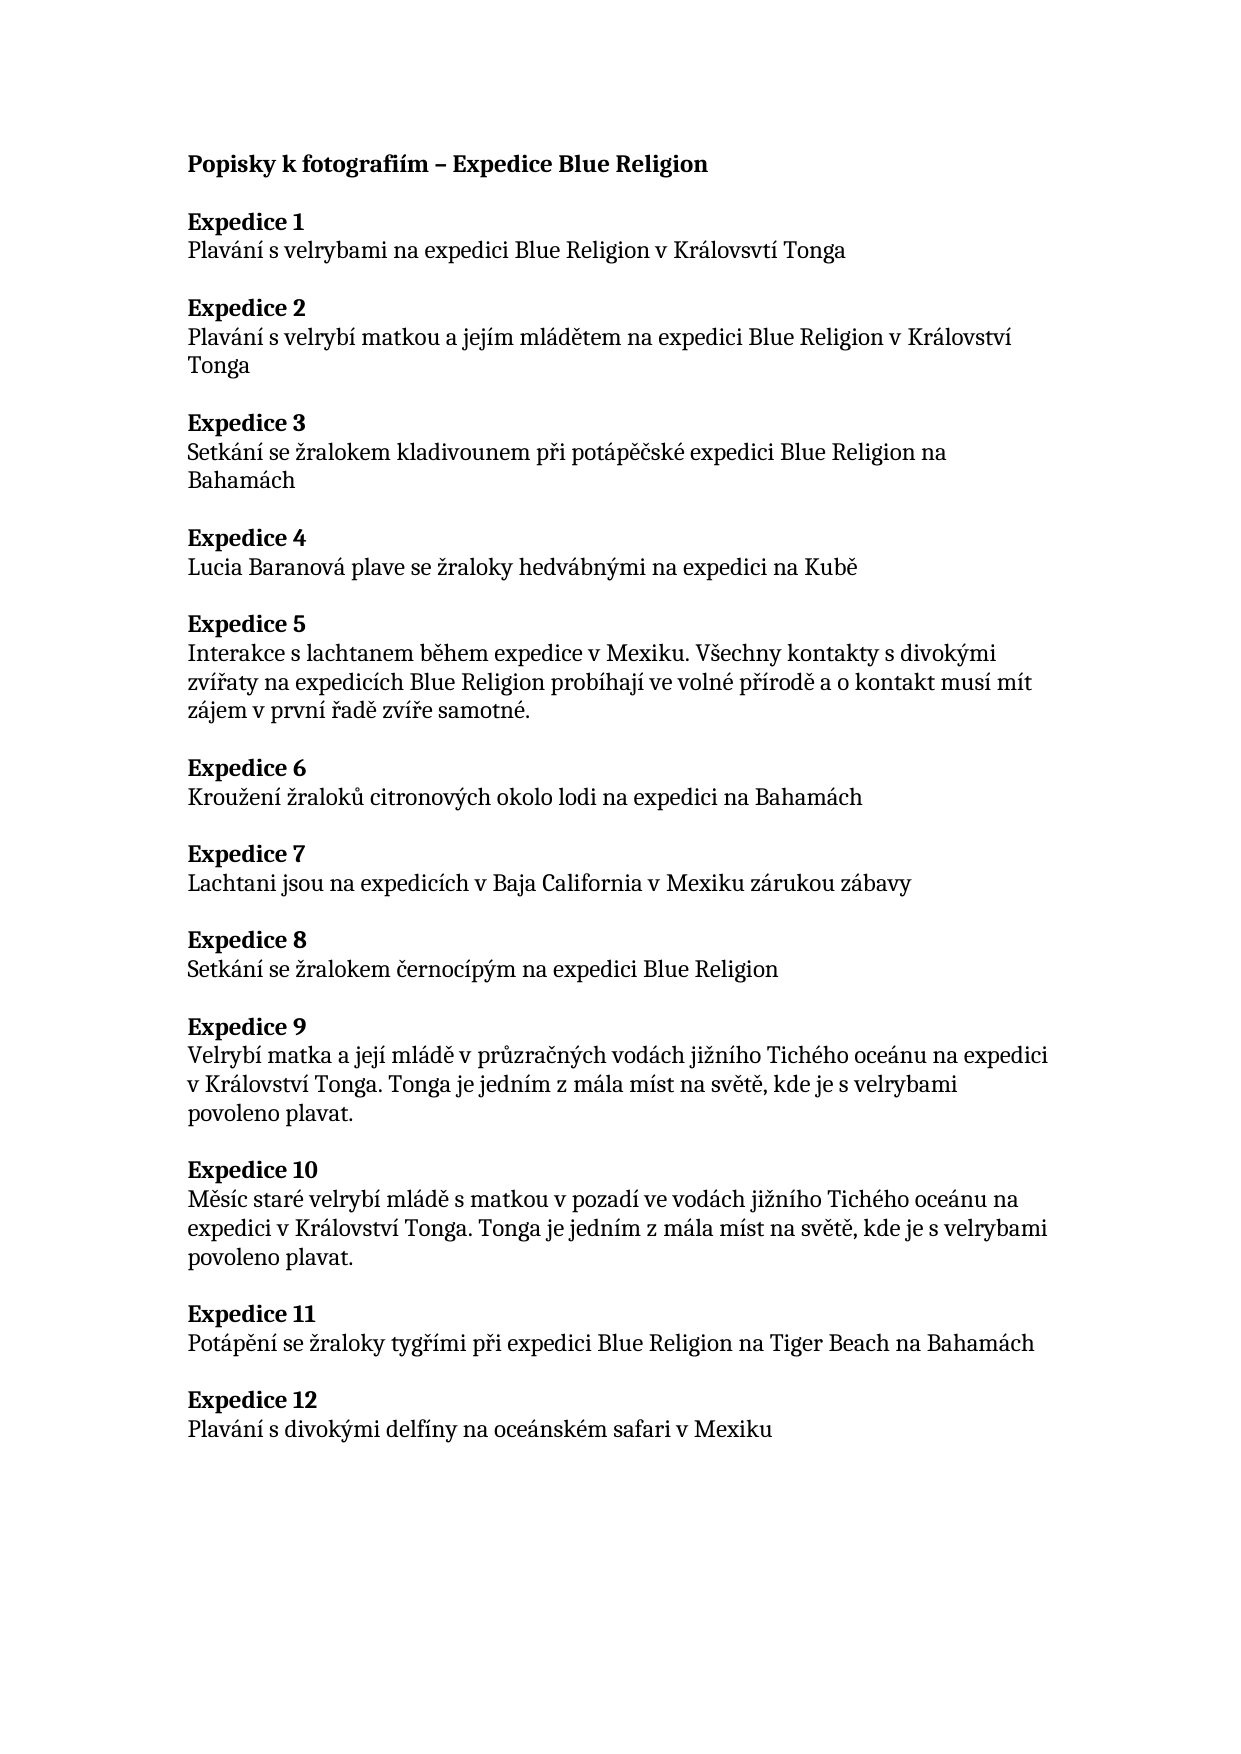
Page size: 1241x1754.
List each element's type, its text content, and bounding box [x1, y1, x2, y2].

text Expedice 10 [187, 1156, 1053, 1185]
text Interakce s lachtanem během expedice v Mexiku. Všechny kontakty s divokými zvířaty na expedicích Blue Religion probíhají ve volné přírodě a o kontakt musí mít zájem v první řadě zvíře samotné. [187, 639, 1053, 725]
text Setkání se žralokem černocípým na expedici Blue Religion [187, 955, 1053, 984]
text Expedice 2 [187, 294, 1053, 322]
text Měsíc staré velrybí mládě s matkou v pozadí ve vodách jižního Tichého oceánu na expedici v Království Tonga. Tonga je jedním z mála míst na světě, kde je s velrybami povoleno plavat. [187, 1185, 1053, 1271]
text Expedice 3 [187, 409, 1053, 437]
text Velrybí matka a její mládě v průzračných vodách jižního Tichého oceánu na expedici v Království Tonga. Tonga je jedním z mála míst na světě, kde je s velrybami povoleno plavat. [187, 1041, 1053, 1127]
text Expedice 4 [187, 524, 1053, 552]
text Plavání s velrybami na expedici Blue Religion v Královsvtí Tonga [187, 236, 1053, 265]
text Expedice 7 [187, 840, 1053, 869]
text Expedice 8 [187, 926, 1053, 955]
text Expedice 6 [187, 754, 1053, 782]
text Plavání s divokými delfíny na oceánském safari v Mexiku [187, 1415, 1053, 1444]
text Expedice 5 [187, 610, 1053, 639]
text Expedice 11 [187, 1300, 1053, 1329]
text Plavání s velrybí matkou a jejím mládětem na expedici Blue Religion v Království Tonga [187, 322, 1053, 380]
text Lachtani jsou na expedicích v Baja California v Mexiku zárukou zábavy [187, 869, 1053, 897]
text Kroužení žraloků citronových okolo lodi na expedici na Bahamách [187, 782, 1053, 811]
text Popisky k fotografiím – Expedice Blue Religion [187, 150, 1053, 179]
text Setkání se žralokem kladivounem při potápěčské expedici Blue Religion na Bahamách [187, 437, 1053, 495]
text Expedice 12 [187, 1386, 1053, 1415]
text Expedice 9 [187, 1012, 1053, 1041]
text Lucia Baranová plave se žraloky hedvábnými na expedici na Kubě [187, 552, 1053, 581]
text Expedice 1 [187, 207, 1053, 236]
text Potápění se žraloky tygřími při expedici Blue Religion na Tiger Beach na Bahamách [187, 1329, 1053, 1357]
